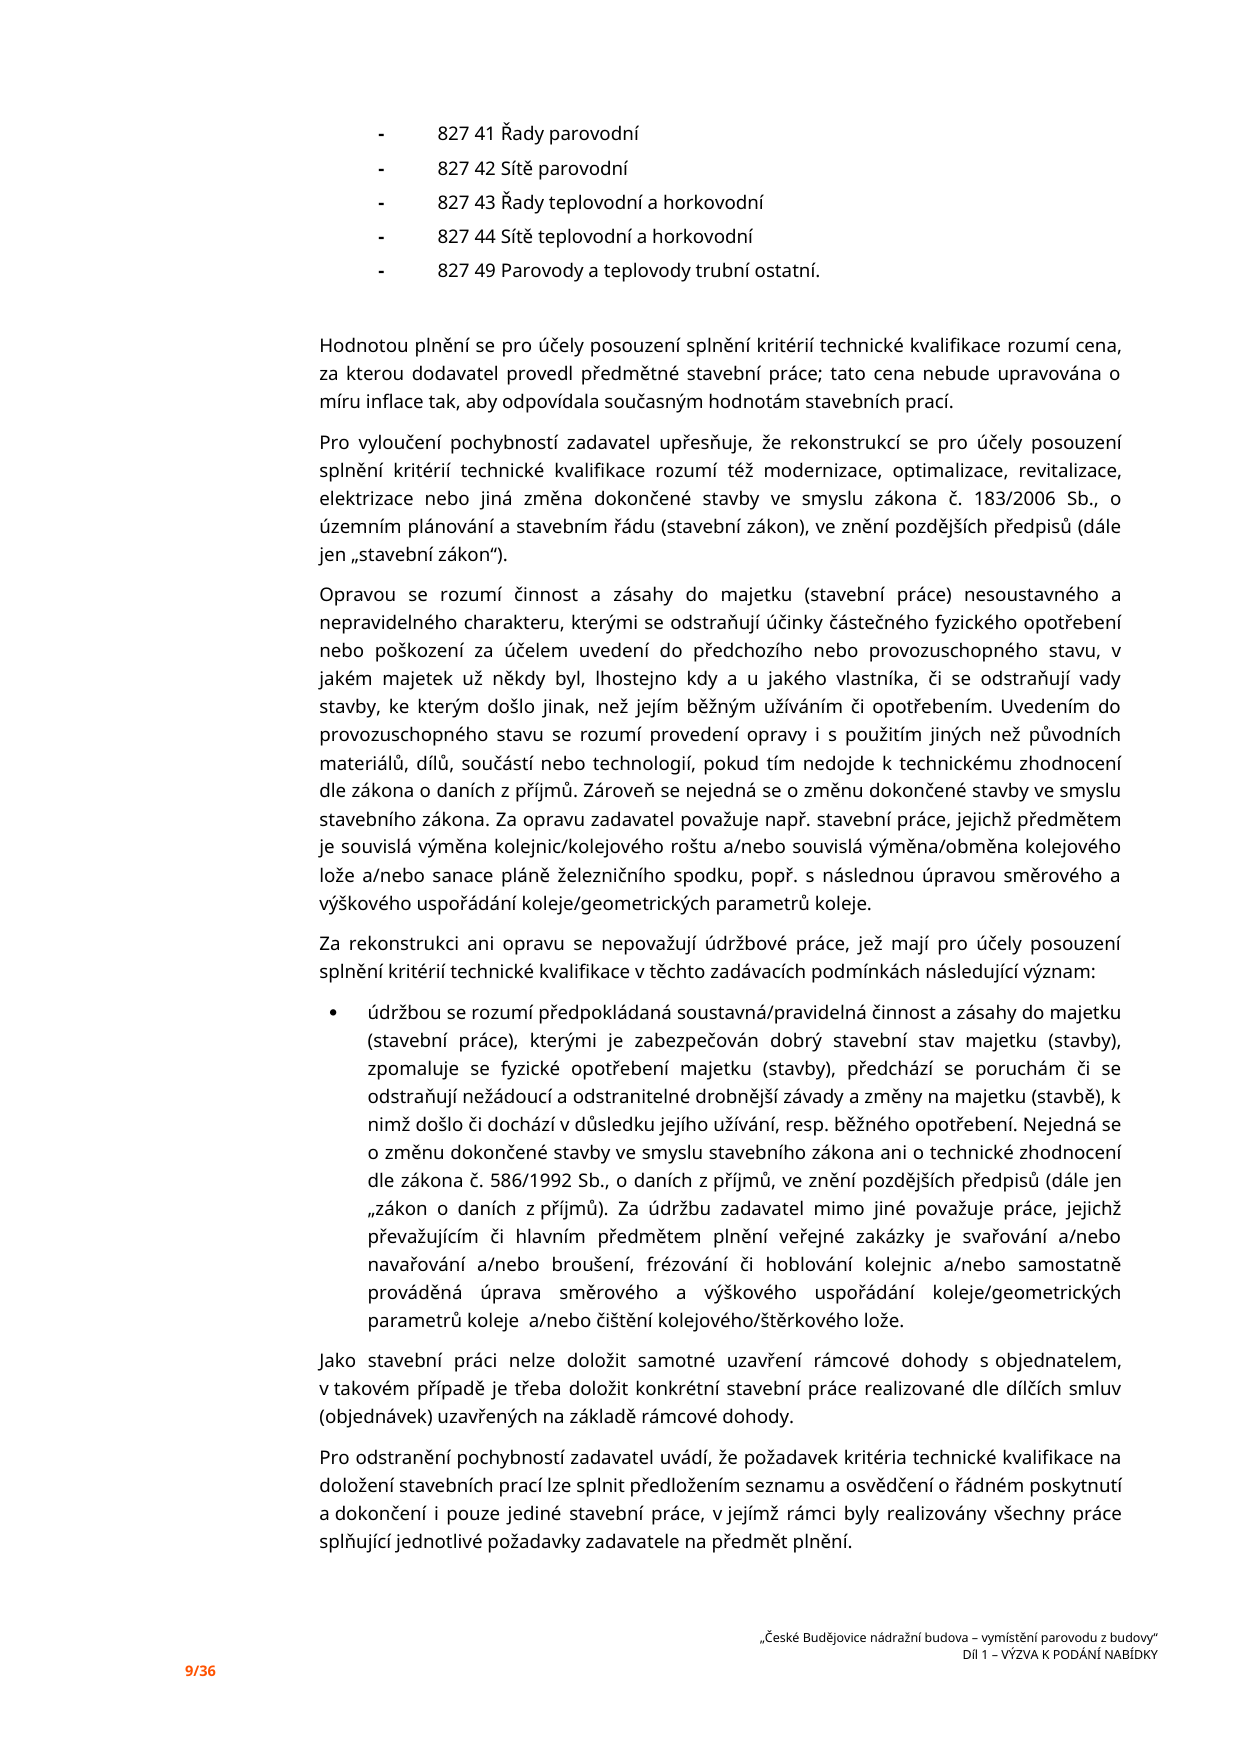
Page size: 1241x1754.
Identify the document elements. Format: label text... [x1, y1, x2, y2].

text Hodnotou plnění se pro účely posouzení splnění kritérií technické kvalifikace rozumí cena, za kterou dodavatel provedl předmětné stavební práce; tato cena nebude upravována o míru inflace tak, aby odpovídala současným hodnotám stavebních prací. [319, 332, 1122, 414]
text Pro vyloučení pochybností zadavatel upřesňuje, že rekonstrukcí se pro účely posouzení splnění kritérií technické kvalifikace rozumí též modernizace, optimalizace, revitalizace, elektrizace nebo jiná změna dokončené stavby ve smyslu zákona č. 183/2006 Sb., o územním plánování a stavebním řádu (stavební zákon), ve znění pozdějších předpisů (dále jen „stavební zákon“). [319, 429, 1122, 567]
text Za rekonstrukci ani opravu se nepovažují údržbové práce, jež mají pro účely posouzení splnění kritérií technické kvalifikace v těchto zadávacích podmínkách následující význam: [319, 930, 1122, 984]
list údržbou se rozumí předpokládaná soustavná/pravidelná činnost a zásahy do majetku (stavební práce), kterými je zabezpečován dobrý stavební stav majetku (stavby), zpomaluje se fyzické opotřebení majetku (stavby), předchází se poruchám či se odstraňují nežádoucí a odstranitelné drobnější závady a změny na majetku (stavbě), k nimž došlo či dochází v důsledku jejího užívání, resp. běžného opotřebení. Nejedná se o změnu dokončené stavby ve smyslu stavebního zákona ani o technické zhodnocení dle zákona č. 586/1992 Sb., o daních z příjmů, ve znění pozdějších předpisů (dále jen „zákon o daních z příjmů). Za údržbu zadavatel mimo jiné považuje práce, jejichž převažujícím či hlavním předmětem plnění veřejné zakázky je svařování a/nebo navařování a/nebo broušení, frézování či hoblování kolejnic a/nebo samostatně prováděná úprava směrového a výškového uspořádání koleje/geometrických parametrů koleje a/nebo čištění kolejového/štěrkového lože. [330, 999, 1122, 1333]
text 827 49 Parovody a teplovody trubní ostatní. [375, 258, 1122, 283]
text Opravou se rozumí činnost a zásahy do majetku (stavební práce) nesoustavného a nepravidelného charakteru, kterými se odstraňují účinky částečného fyzického opotřebení nebo poškození za účelem uvedení do předchozího nebo provozuschopného stavu, v jakém majetek už někdy byl, lhostejno kdy a u jakého vlastníka, či se odstraňují vady stavby, ke kterým došlo jinak, než jejím běžným užíváním či opotřebením. Uvedením do provozuschopného stavu se rozumí provedení opravy i s použitím jiných než původních materiálů, dílů, součástí nebo technologií, pokud tím nedojde k technickému zhodnocení dle zákona o daních z příjmů. Zároveň se nejedná se o změnu dokončené stavby ve smyslu stavebního zákona. Za opravu zadavatel považuje např. stavební práce, jejichž předmětem je souvislá výměna kolejnic/kolejového roštu a/nebo souvislá výměna/obměna kolejového lože a/nebo sanace pláně železničního spodku, popř. s následnou úpravou směrového a výškového uspořádání koleje/geometrických parametrů koleje. [319, 582, 1122, 915]
text 827 42 Sítě parovodní [375, 155, 1122, 180]
text Pro odstranění pochybností zadavatel uvádí, že požadavek kritéria technické kvalifikace na doložení stavebních prací lze splnit předložením seznamu a osvědčení o řádném poskytnutí a dokončení i pouze jediné stavební práce, v jejímž rámci byly realizovány všechny práce splňující jednotlivé požadavky zadavatele na předmět plnění. [319, 1444, 1122, 1554]
text 827 44 Sítě teplovodní a horkovodní [375, 223, 1122, 249]
text 827 43 Řady teplovodní a horkovodní [375, 189, 1122, 215]
text Jako stavební práci nelze doložit samotné uzavření rámcové dohody s objednatelem, v takovém případě je třeba doložit konkrétní stavební práce realizované dle dílčích smluv (objednávek) uzavřených na základě rámcové dohody. [319, 1348, 1122, 1429]
text 827 41 Řady parovodní [375, 121, 1122, 146]
